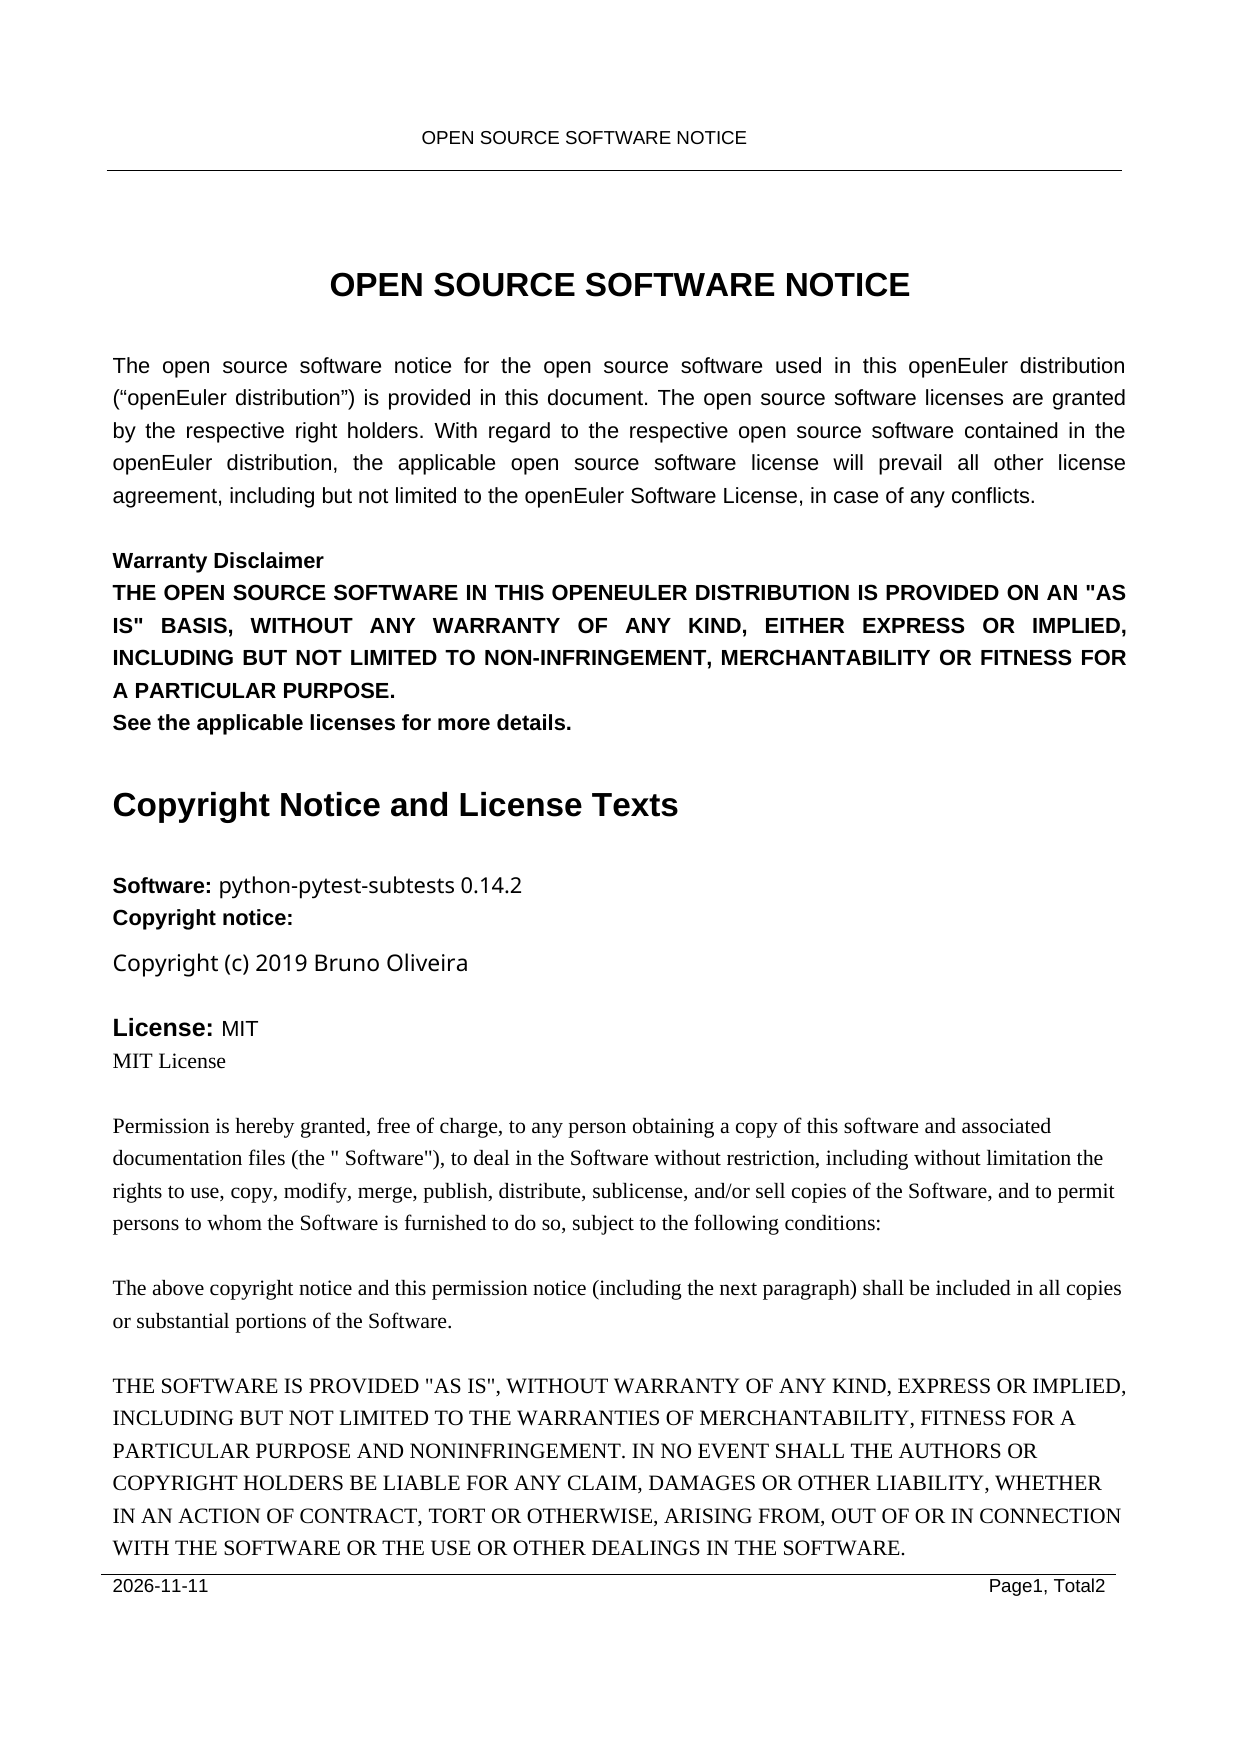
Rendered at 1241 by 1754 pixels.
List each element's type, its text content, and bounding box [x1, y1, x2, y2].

text OPEN SOURCE SOFTWARE NOTICE [112, 251, 1128, 316]
text Copyright notice: [112, 901, 1128, 934]
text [112, 1044, 1128, 1564]
text THE OPEN SOURCE SOFTWARE IN THIS OPENEULER DISTRIBUTION IS PROVIDED ON AN "AS IS" BASIS, WITHOUT ANY WARRANTY OF ANY KIND, EITHER EXPRESS OR IMPLIED, INCLUDING BUT NOT LIMITED TO NON-INFRINGEMENT, MERCHANTABILITY OR FITNESS FOR A PARTICULAR PURPOSE. See the applicable licenses for more details. [112, 576, 1128, 739]
text License: MIT [112, 1012, 1128, 1044]
title Software: python-pytest-subtests 0.14.2 [112, 869, 1128, 901]
text Copyright Notice and License Texts [112, 771, 1128, 836]
text Warranty Disclaimer [112, 544, 1128, 576]
text The open source software notice for the open source software used in this openEuler distribution (“openEuler distribution”) is provided in this document. The open source software licenses are granted by the respective right holders. With regard to the respective open source software contained in the openEuler distribution, the applicable open source software license will prevail all other license agreement, including but not limited to the openEuler Software License, in case of any conflicts. [112, 349, 1128, 511]
text Copyright (c) 2019 Bruno Oliveira [112, 947, 1128, 1012]
